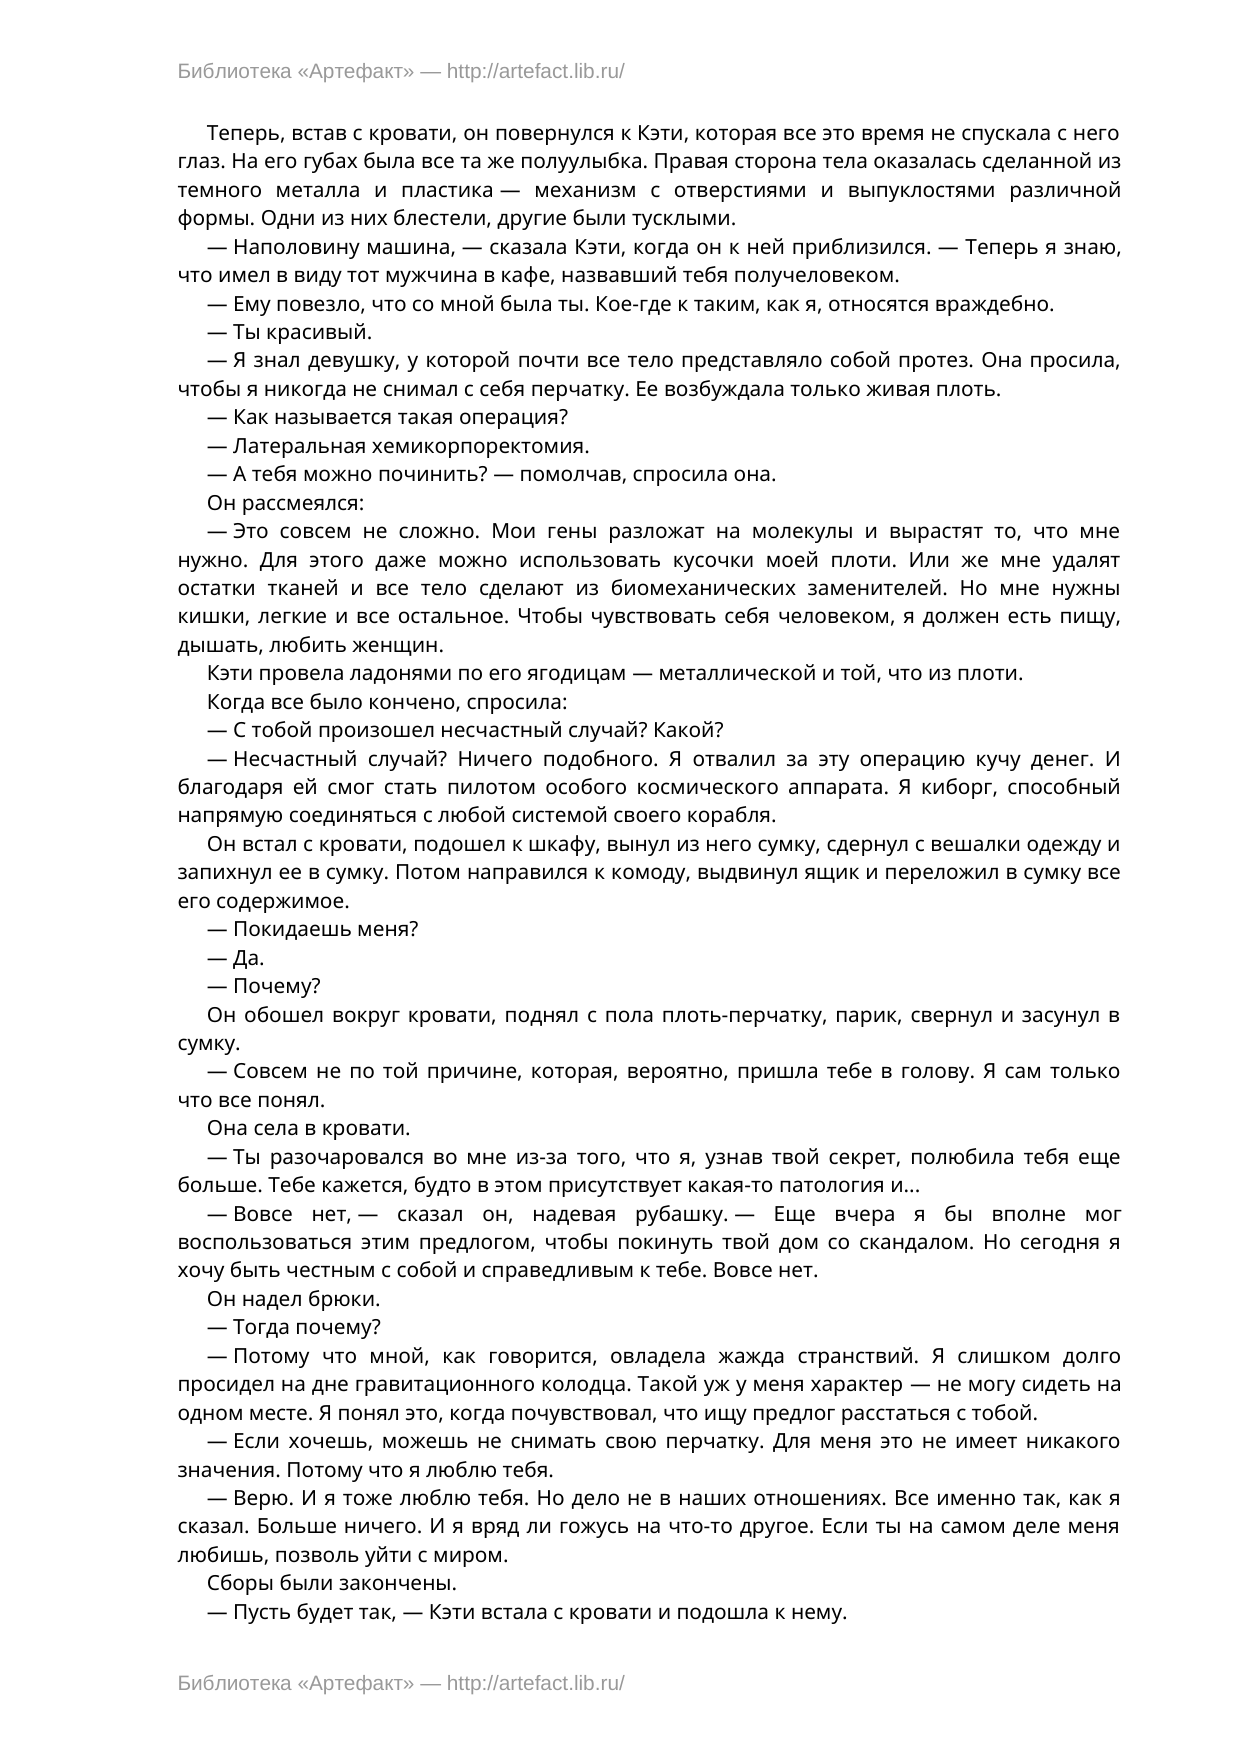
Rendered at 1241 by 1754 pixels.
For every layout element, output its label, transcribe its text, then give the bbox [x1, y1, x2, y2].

text Он встал с кровати, подошел к шкафу, вынул из него сумку, сдернул с вешалки одежду и запихнул ее в сумку. Потом направился к комоду, выдвинул ящик и переложил в сумку все его содержимое. [177, 829, 1122, 914]
text Он надел брюки. [177, 1284, 1122, 1312]
text — Вовсе нет, — сказал он, надевая рубашку. — Еще вчера я бы вполне мог воспользоваться этим предлогом, чтобы покинуть твой дом со скандалом. Но сегодня я хочу быть честным с собой и справедливым к тебе. Вовсе нет. [177, 1199, 1122, 1284]
text Сборы были закончены. [177, 1568, 1122, 1597]
text — Как называется такая операция? [177, 402, 1122, 431]
text — Почему? [177, 971, 1122, 1000]
text — Ему повезло, что со мной была ты. Кое-где к таким, как я, относятся враждебно. [177, 289, 1122, 317]
text — Верю. И я тоже люблю тебя. Но дело не в наших отношениях. Все именно так, как я сказал. Больше ничего. И я вряд ли гожусь на что-то другое. Если ты на самом деле меня любишь, позволь уйти с миром. [177, 1483, 1122, 1568]
text — Ты красивый. [177, 317, 1122, 346]
text — Наполовину машина, — сказала Кэти, когда он к ней приблизился. — Теперь я знаю, что имел в виду тот мужчина в кафе, назвавший тебя получеловеком. [177, 232, 1122, 289]
text — Несчастный случай? Ничего подобного. Я отвалил за эту операцию кучу денег. И благодаря ей смог стать пилотом особого космического аппарата. Я киборг, способный напрямую соединяться с любой системой своего корабля. [177, 744, 1122, 829]
text — Совсем не по той причине, которая, вероятно, пришла тебе в голову. Я сам только что все понял. [177, 1057, 1122, 1113]
text Она села в кровати. [177, 1113, 1122, 1142]
text — Тогда почему? [177, 1312, 1122, 1341]
text — Да. [177, 943, 1122, 971]
text — Это совсем не сложно. Мои гены разложат на молекулы и вырастят то, что мне нужно. Для этого даже можно использовать кусочки моей плоти. Или же мне удалят остатки тканей и все тело сделают из биомеханических заменителей. Но мне нужны кишки, легкие и все остальное. Чтобы чувствовать себя человеком, я должен есть пищу, дышать, любить женщин. [177, 516, 1122, 658]
text — С тобой произошел несчастный случай? Какой? [177, 715, 1122, 744]
text Когда все было кончено, спросила: [177, 687, 1122, 715]
text Кэти провела ладонями по его ягодицам — металлической и той, что из плоти. [177, 658, 1122, 687]
text — Если хочешь, можешь не снимать свою перчатку. Для меня это не имеет никакого значения. Потому что я люблю тебя. [177, 1426, 1122, 1483]
text — Покидаешь меня? [177, 914, 1122, 943]
text — А тебя можно починить? — помолчав, спросила она. [177, 459, 1122, 488]
text — Ты разочаровался во мне из-за того, что я, узнав твой секрет, полюбила тебя еще больше. Тебе кажется, будто в этом присутствует какая-то патология и... [177, 1142, 1122, 1199]
text — Потому что мной, как говорится, овладела жажда странствий. Я слишком долго просидел на дне гравитационного колодца. Такой уж у меня характер — не могу сидеть на одном месте. Я понял это, когда почувствовал, что ищу предлог расстаться с тобой. [177, 1341, 1122, 1426]
text Он рассмеялся: [177, 488, 1122, 516]
text — Пусть будет так, — Кэти встала с кровати и подошла к нему. [177, 1597, 1122, 1625]
text — Я знал девушку, у которой почти все тело представляло собой протез. Она просила, чтобы я никогда не снимал с себя перчатку. Ее возбуждала только живая плоть. [177, 346, 1122, 402]
text — Латеральная хемикорпоректомия. [177, 431, 1122, 459]
text Он обошел вокруг кровати, поднял с пола плоть-перчатку, парик, свернул и засунул в сумку. [177, 1000, 1122, 1057]
text Теперь, встав с кровати, он повернулся к Кэти, которая все это время не спускала с него глаз. На его губах была все та же полуулыбка. Правая сторона тела оказалась сделанной из темного металла и пластика — механизм с отверстиями и выпуклостями различной формы. Одни из них блестели, другие были тусклыми. [177, 118, 1122, 232]
